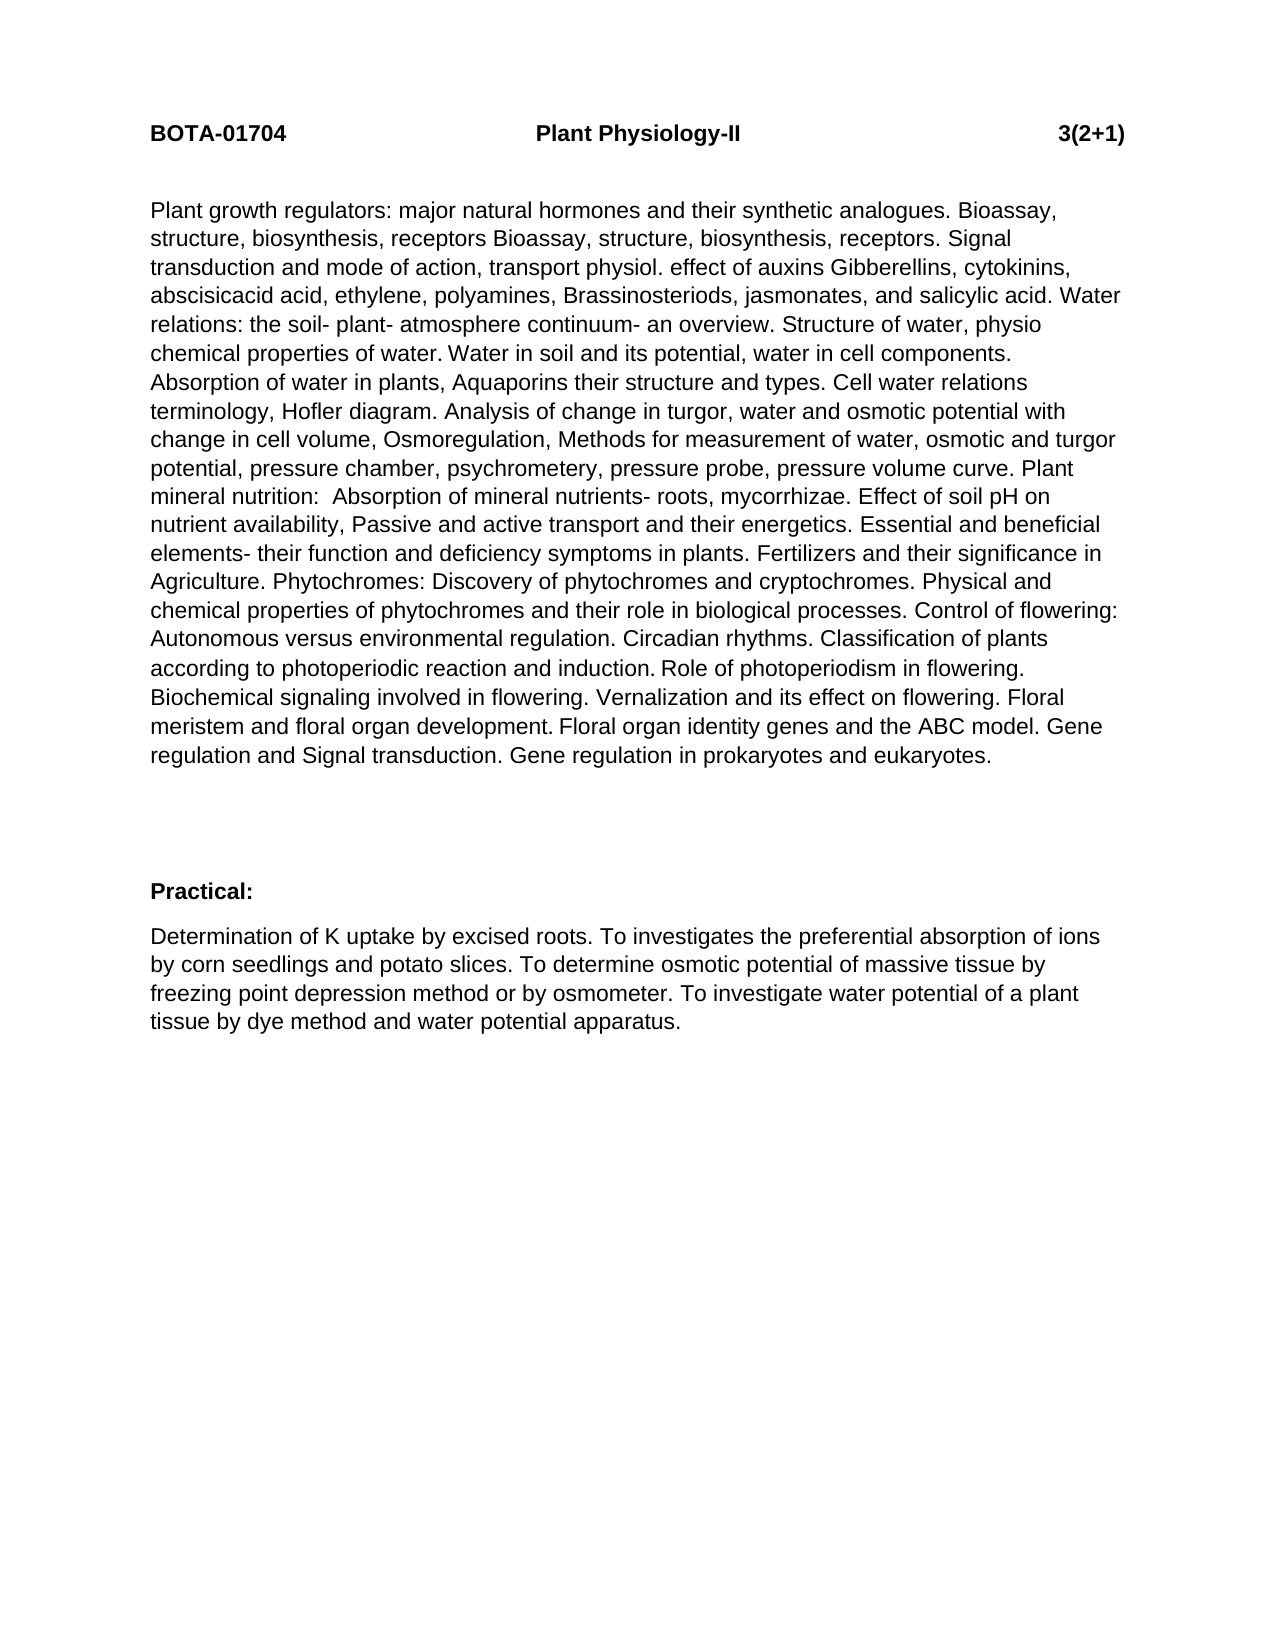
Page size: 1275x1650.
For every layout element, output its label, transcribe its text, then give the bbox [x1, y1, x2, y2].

text Determination of K uptake by excised roots. To investigates the preferential absorption of ions by corn seedlings and potato slices. To determine osmotic potential of massive tissue by freezing point depression method or by osmometer. To investigate water potential of a plant tissue by dye method and water potential apparatus. [150, 923, 1125, 1034]
text Plant growth regulators: major natural hormones and their synthetic analogues. Bioassay, structure, biosynthesis, receptors Bioassay, structure, biosynthesis, receptors. Signal transduction and mode of action, transport physiol. effect of auxins Gibberellins, cytokinins, abscisicacid acid, ethylene, polyamines, Brassinosteriods, jasmonates, and salicylic acid. Water relations: the soil- plant- atmosphere continuum- an overview. Structure of water, physio chemical properties of water. Water in soil and its potential, water in cell components. Absorption of water in plants, Aquaporins their structure and types. Cell water relations terminology, Hofler diagram. Analysis of change in turgor, water and osmotic potential with change in cell volume, Osmoregulation, Methods for measurement of water, osmotic and turgor potential, pressure chamber, psychrometery, pressure probe, pressure volume curve. Plant mineral nutrition: Absorption of mineral nutrients- roots, mycorrhizae. Effect of soil pH on nutrient availability, Passive and active transport and their energetics. Essential and beneficial elements- their function and deficiency symptoms in plants. Fertilizers and their significance in Agriculture. Phytochromes: Discovery of phytochromes and cryptochromes. Physical and chemical properties of phytochromes and their role in biological processes. Control of flowering: Autonomous versus environmental regulation. Circadian rhythms. Classification of plants according to photoperiodic reaction and induction. Role of photoperiodism in flowering. Biochemical signaling involved in flowering. Vernalization and its effect on flowering. Floral meristem and floral organ development. Floral organ identity genes and the ABC model. Gene regulation and Signal transduction. Gene regulation in prokaryotes and eukaryotes. [150, 197, 1125, 769]
text Practical: [150, 878, 1125, 904]
